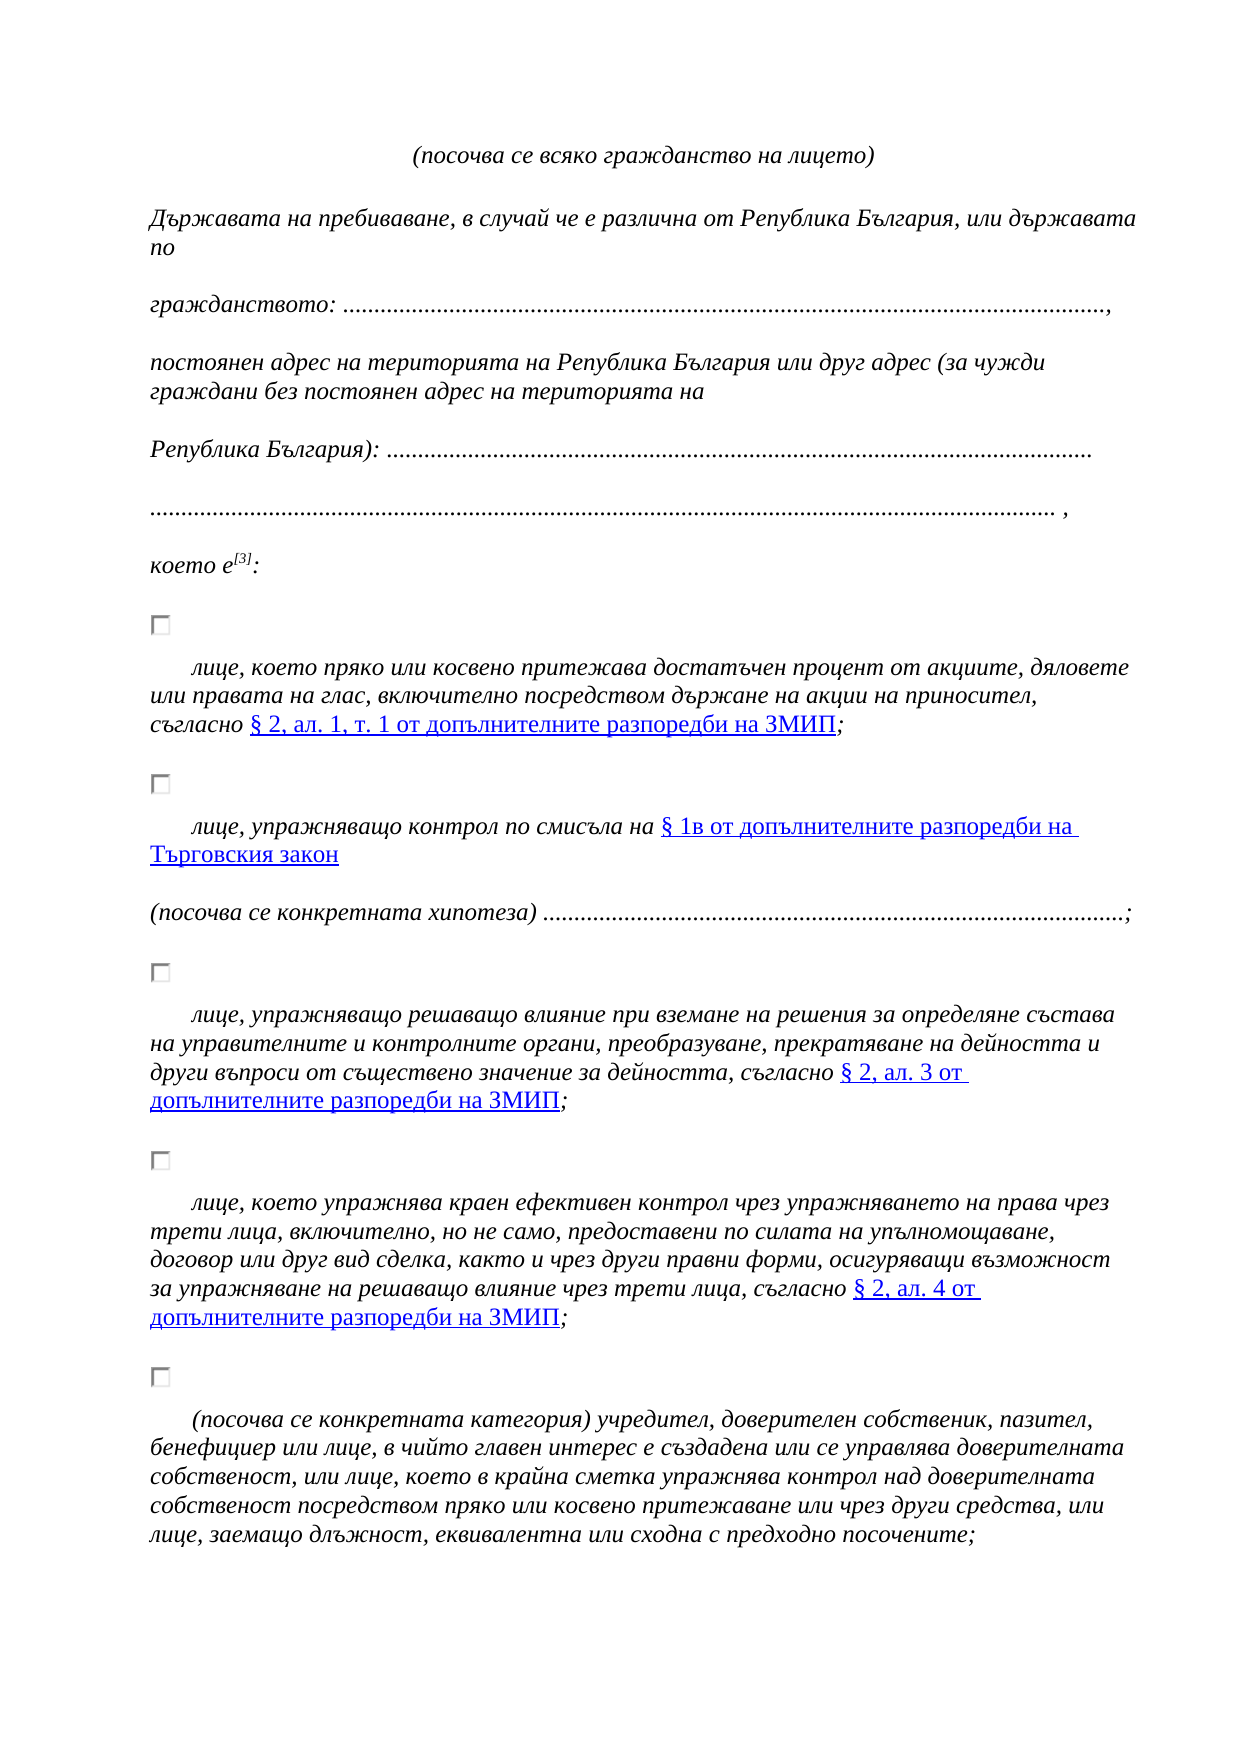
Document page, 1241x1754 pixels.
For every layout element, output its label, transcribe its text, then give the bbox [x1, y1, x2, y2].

text ................................................................................................................................................. , [150, 492, 1137, 521]
text (посочва се конкретната хипотеза) .............................................................................................; [150, 897, 1137, 926]
text лице, което пряко или косвено притежава достатъчен процент от акциите, дяловете или правата на глас, включително посредством държане на акции на приносител, съгласно § 2, ал. 1, т. 1 от допълнителните разпоредби на ЗМИП; [150, 608, 1137, 738]
text лице, упражняващо решаващо влияние при вземане на решения за определяне състава на управителните и контролните органи, преобразуване, прекратяване на дейността и други въпроси от съществено значение за дейността, съгласно § 2, ал. 3 от допълнителните разпоредби на ЗМИП; [150, 955, 1137, 1114]
text Република България): ................................................................................................................. [150, 434, 1137, 463]
text Държавата на пребиваване, в случай че е различна от Република България, или държавата по [150, 203, 1137, 260]
text (посочва се конкретната категория) учредител, доверителен собственик, пазител, бенефициер или лице, в чийто главен интерес е създадена или се управлява доверителната собственост, или лице, което в крайна сметка упражнява контрол над доверителната собственост посредством пряко или косвено притежаване или чрез други средства, или лице, заемащо длъжност, еквивалентна или сходна с предходно посочените; [150, 1360, 1137, 1547]
text лице, упражняващо контрол по смисъла на § 1в от допълнителните разпоредби на Търговския закон [150, 767, 1137, 868]
text (посочва се всяко гражданство на лицето) [150, 141, 1137, 169]
text лице, което упражнява краен ефективен контрол чрез упражняването на права чрез трети лица, включително, но не само, предоставени по силата на упълномощаване, договор или друг вид сделка, както и чрез други правни форми, осигуряващи възможност за упражняване на решаващо влияние чрез трети лица, съгласно § 2, ал. 4 от допълнителните разпоредби на ЗМИП; [150, 1143, 1137, 1331]
text постоянен адрес на територията на Република България или друг адрес (за чужди граждани без постоянен адрес на територията на [150, 347, 1137, 405]
text гражданството: .........................................................................................................................., [150, 289, 1137, 318]
text което е[3]: [150, 550, 1137, 579]
